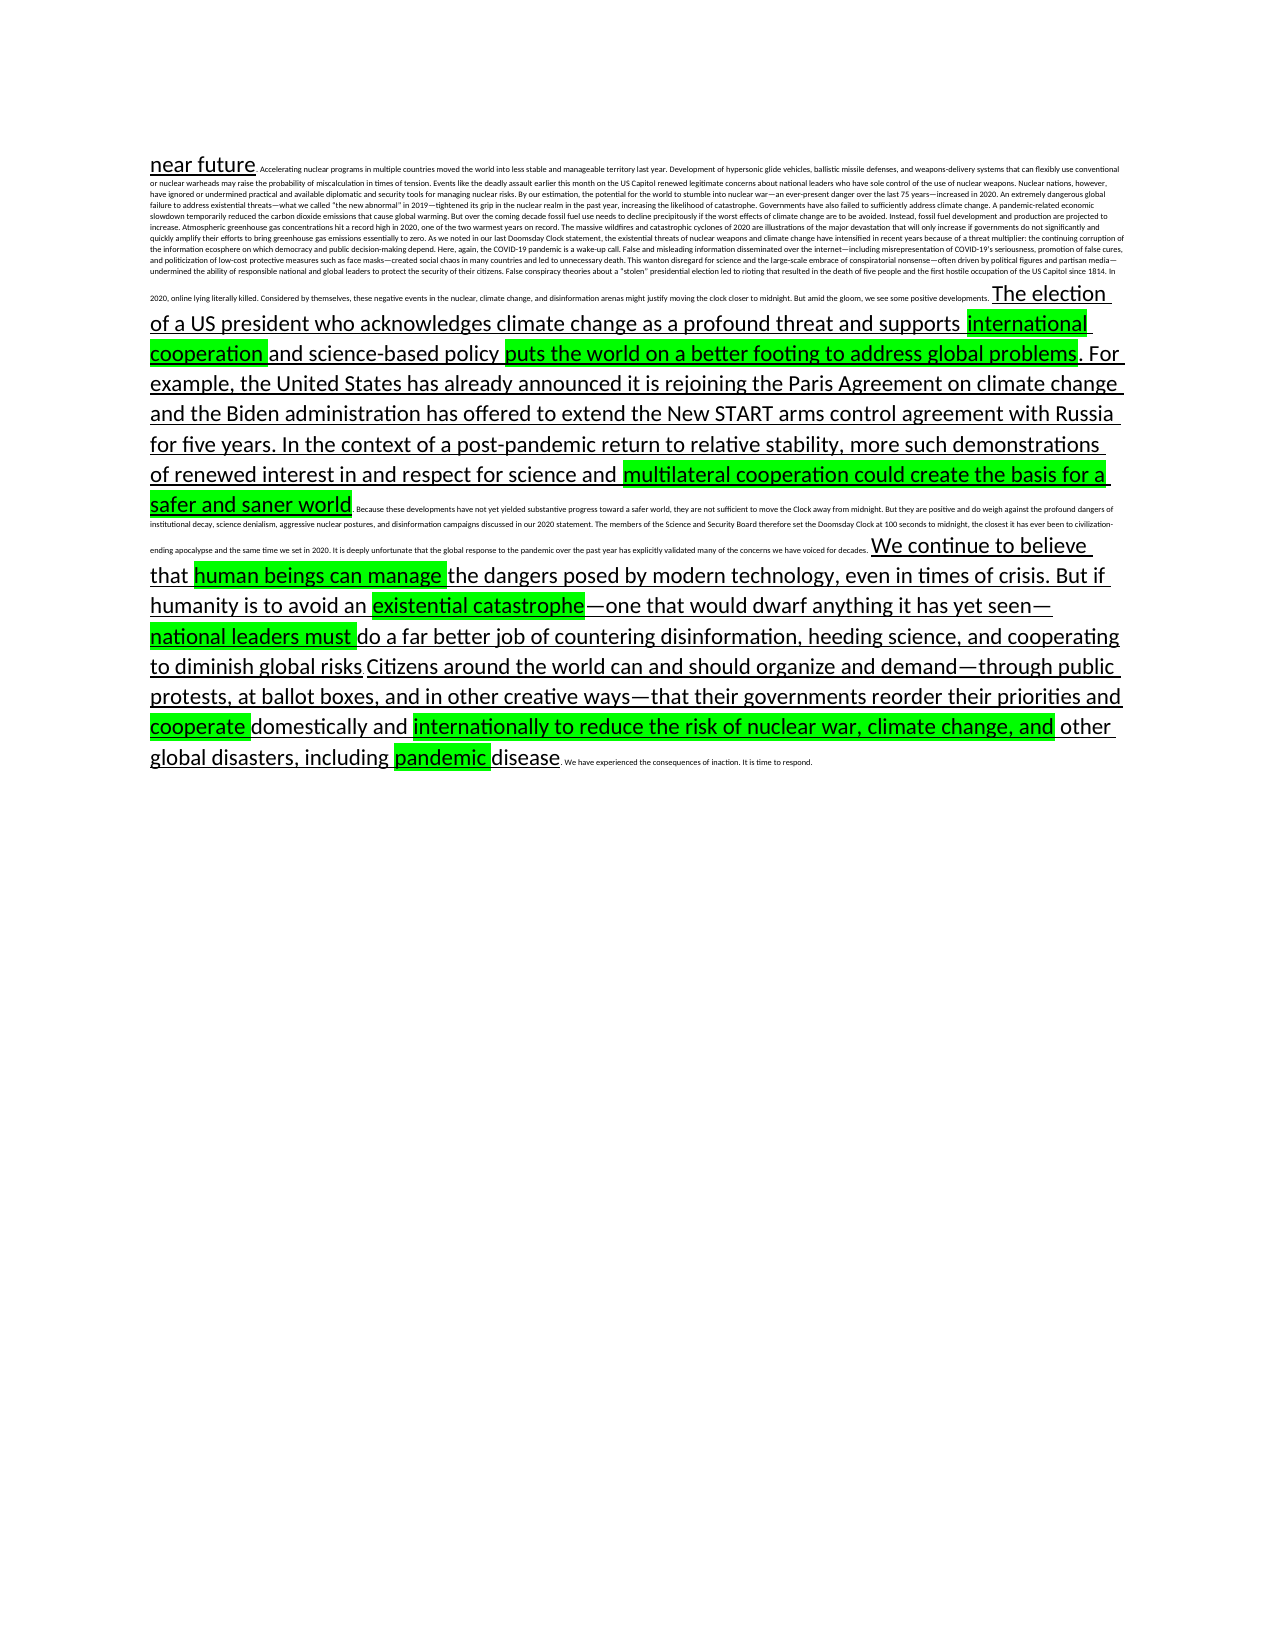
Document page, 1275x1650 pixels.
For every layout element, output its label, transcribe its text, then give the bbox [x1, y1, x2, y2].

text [150, 150, 1125, 363]
